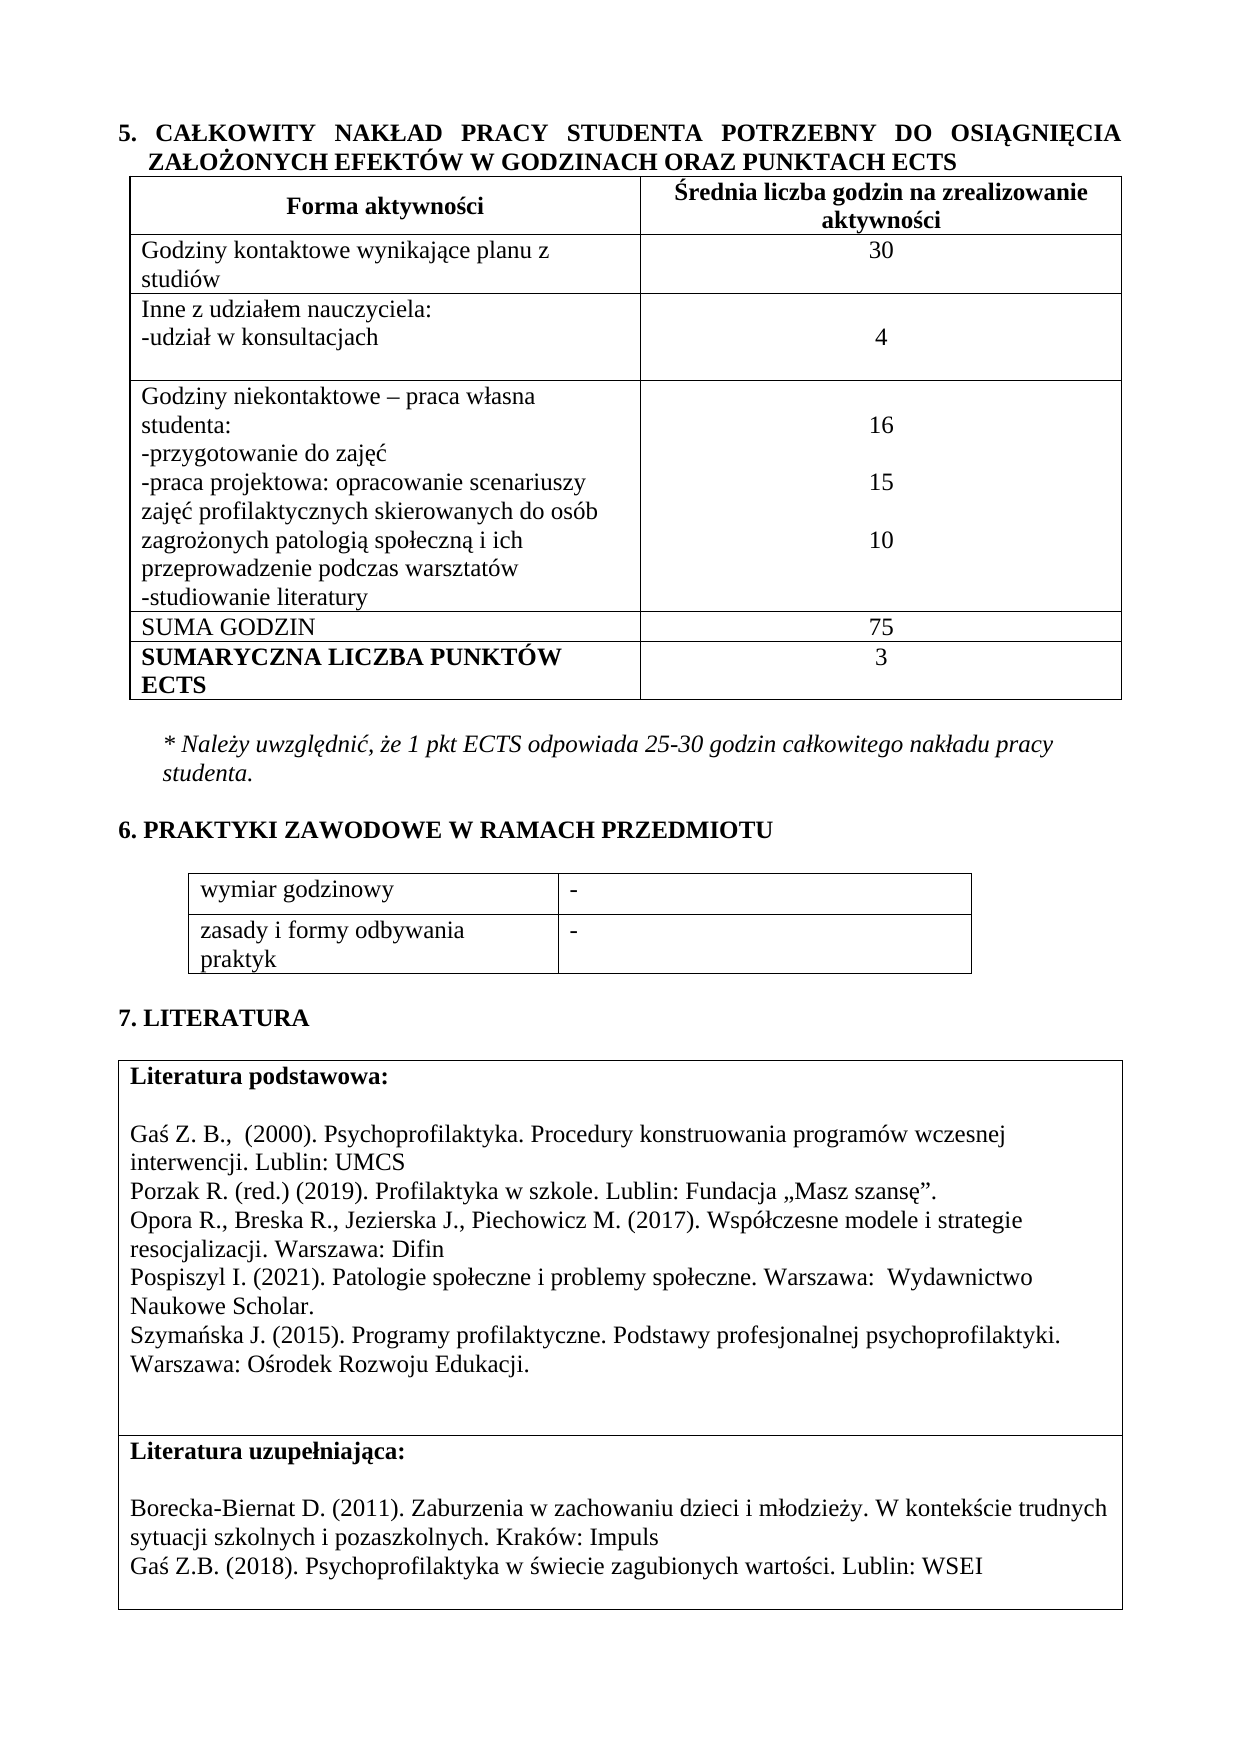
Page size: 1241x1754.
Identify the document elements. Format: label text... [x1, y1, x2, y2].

table_cell SUMA GODZIN [131, 612, 640, 641]
table_cell 3 [641, 642, 1121, 699]
table_cell SUMARYCZNA LICZBA PUNKTÓW ECTS [131, 642, 640, 699]
table_cell 4 [641, 294, 1121, 380]
table_cell Godziny kontaktowe wynikające planu z studiów [131, 235, 640, 293]
table_cell Godziny niekontaktowe – praca własna studenta: -przygotowanie do zajęć -praca projektowa: opracowanie scenariuszy zajęć profilaktycznych skierowanych do osób zagrożonych patologią społeczną i ich przeprowadzenie podczas warsztatów -studiowanie literatury [131, 381, 640, 611]
table_header Średnia liczba godzin na zrealizowanie aktywności [641, 177, 1121, 234]
table_cell - [559, 915, 971, 973]
text 6. PRAKTYKI ZAWODOWE W RAMACH PRZEDMIOTU [118, 815, 1122, 844]
text 7. LITERATURA [118, 1003, 1122, 1031]
table_header wymiar godzinowy [189, 874, 558, 914]
table_header Forma aktywności [131, 177, 640, 234]
table_cell 30 [641, 235, 1121, 293]
table_cell zasady i formy odbywania praktyk [189, 915, 558, 973]
table_header - [559, 874, 971, 914]
table_cell 16 15 10 [641, 381, 1121, 611]
table_cell 75 [641, 612, 1121, 641]
table_header Literatura podstawowa: Gaś Z. B., (2000). Psychoprofilaktyka. Procedury konstruowania programów wczesnej interwencji. Lublin: UMCS Porzak R. (red.) (2019). Profilaktyka w szkole. Lublin: Fundacja „Masz szansę”. Opora R., Breska R., Jezierska J., Piechowicz M. (2017). Współczesne modele i strategie resocjalizacji. Warszawa: Difin Pospiszyl I. (2021). Patologie społeczne i problemy społeczne. Warszawa: Wydawnictwo Naukowe Scholar. Szymańska J. (2015). Programy profilaktyczne. Podstawy profesjonalnej psychoprofilaktyki. Warszawa: Ośrodek Rozwoju Edukacji. [119, 1061, 1122, 1435]
table_cell Inne z udziałem nauczyciela: -udział w konsultacjach [131, 294, 640, 380]
table_cell Literatura uzupełniająca: Borecka-Biernat D. (2011). Zaburzenia w zachowaniu dzieci i młodzieży. W kontekście trudnych sytuacji szkolnych i pozaszkolnych. Kraków: Impuls Gaś Z.B. (2018). Psychoprofilaktyka w świecie zagubionych wartości. Lublin: WSEI [119, 1436, 1122, 1608]
text * Należy uwzględnić, że 1 pkt ECTS odpowiada 25-30 godzin całkowitego nakładu pracy studenta. [162, 729, 1122, 787]
text 5. CAŁKOWITY NAKŁAD PRACY STUDENTA POTRZEBNY DO OSIĄGNIĘCIA ZAŁOŻONYCH EFEKTÓW W GODZINACH ORAZ PUNKTACH ECTS [118, 118, 1122, 176]
